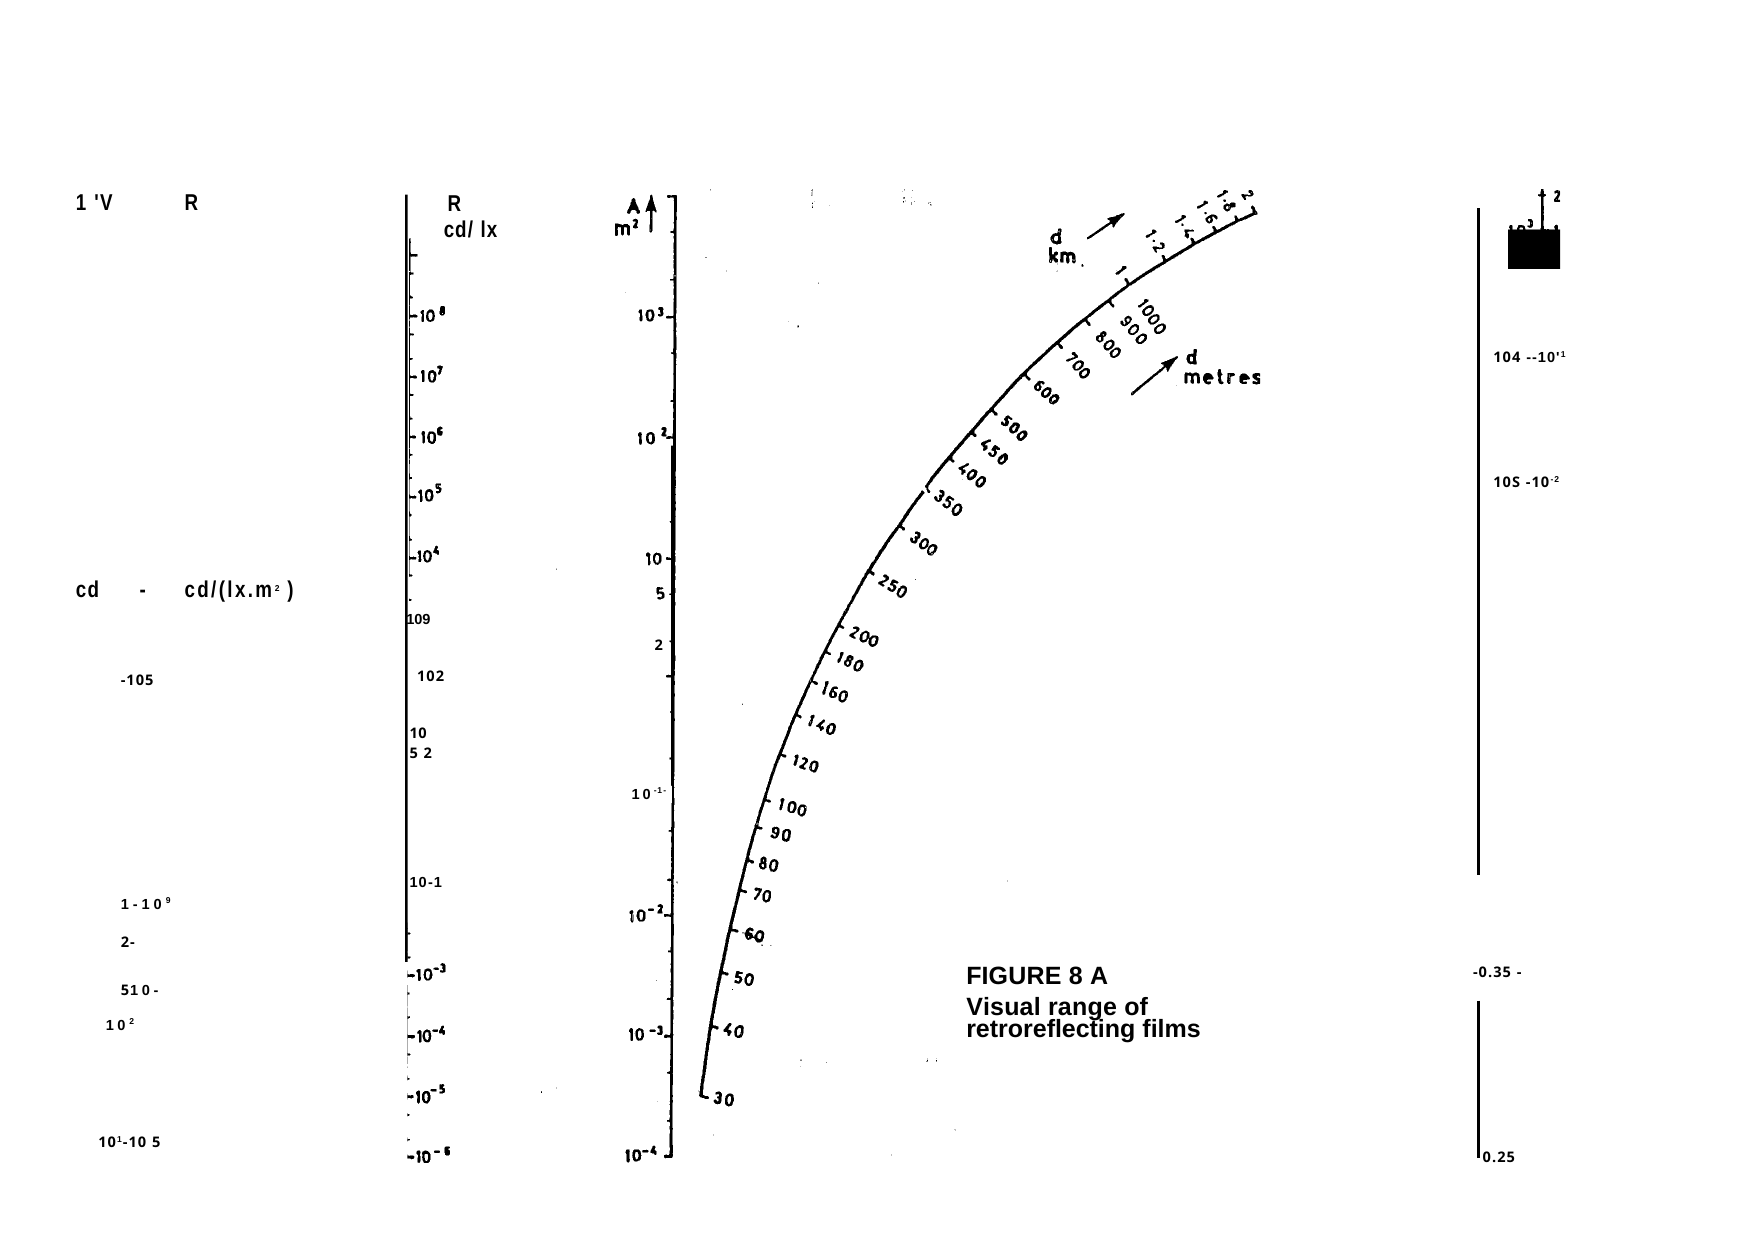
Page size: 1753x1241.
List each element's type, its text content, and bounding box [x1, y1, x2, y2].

text cd - cd/(lx.m2 ) [76, 576, 303, 602]
picture [406, 189, 1260, 1160]
text 101-10 5 [98, 1132, 176, 1152]
text 1 'V R [76, 189, 303, 216]
text 10S -10-2 [1493, 472, 1588, 492]
text 104 --10'1 [1493, 347, 1588, 367]
picture [1508, 189, 1561, 269]
text 1-109 2- [121, 896, 183, 952]
text -105 [121, 669, 303, 689]
text 510-102 [106, 979, 176, 1033]
